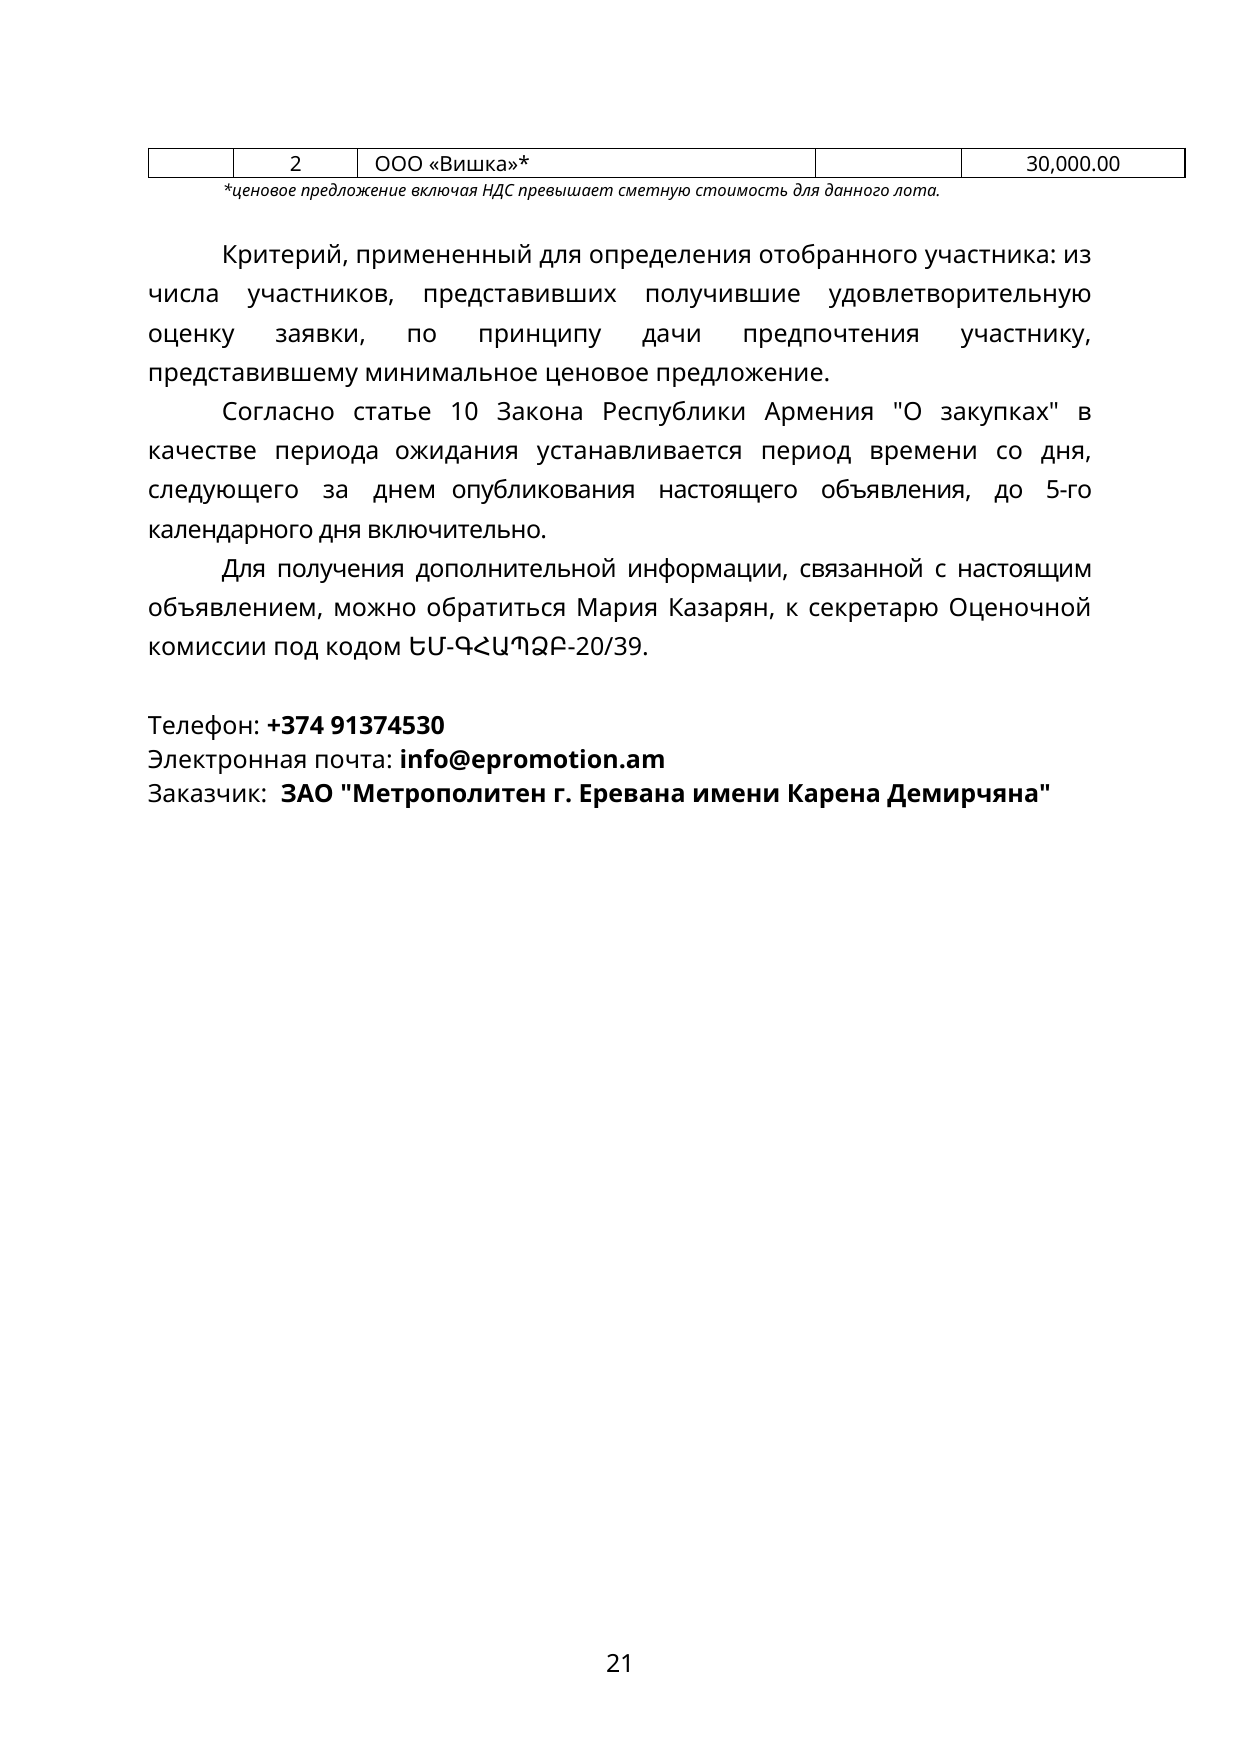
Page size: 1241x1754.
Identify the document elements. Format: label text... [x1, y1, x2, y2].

table_cell 30,000.00 [962, 149, 1184, 177]
text Для получения дополнительной информации, связанной с настоящим объявлением, можно обратиться Мария Казарян, к секретарю Оценочной комиссии под кодом ԵՄ-ԳՀԱՊՁԲ-20/39. [148, 551, 1092, 663]
text Заказчик: ЗАО "Метрополитен г. Еревана имени Карена Демирчяна" [148, 775, 1092, 809]
table_cell [816, 149, 961, 177]
text Телефон: +374 91374530 [148, 707, 1092, 741]
text Критерий, примененный для определения отобранного участника: из числа участников, представивших получившие удовлетворительную оценку заявки, по принципу дачи предпочтения участнику, представившему минимальное ценовое предложение. [148, 237, 1092, 388]
table_cell ООО «Вишка»* [358, 149, 815, 177]
text *ценовое предложение включая НДС превышает сметную стоимость для данного лота. [148, 178, 1092, 201]
table_cell 2 [234, 149, 357, 177]
table_cell 74 [149, 149, 233, 177]
text Согласно статье 10 Закона Республики Армения "О закупках" в качестве периода ожидания устанавливается период времени со дня, следующего за днем опубликования настоящего объявления, до 5-го календарного дня включительно. [148, 393, 1092, 546]
text Электронная почта: info@epromotion.am [148, 741, 1092, 775]
